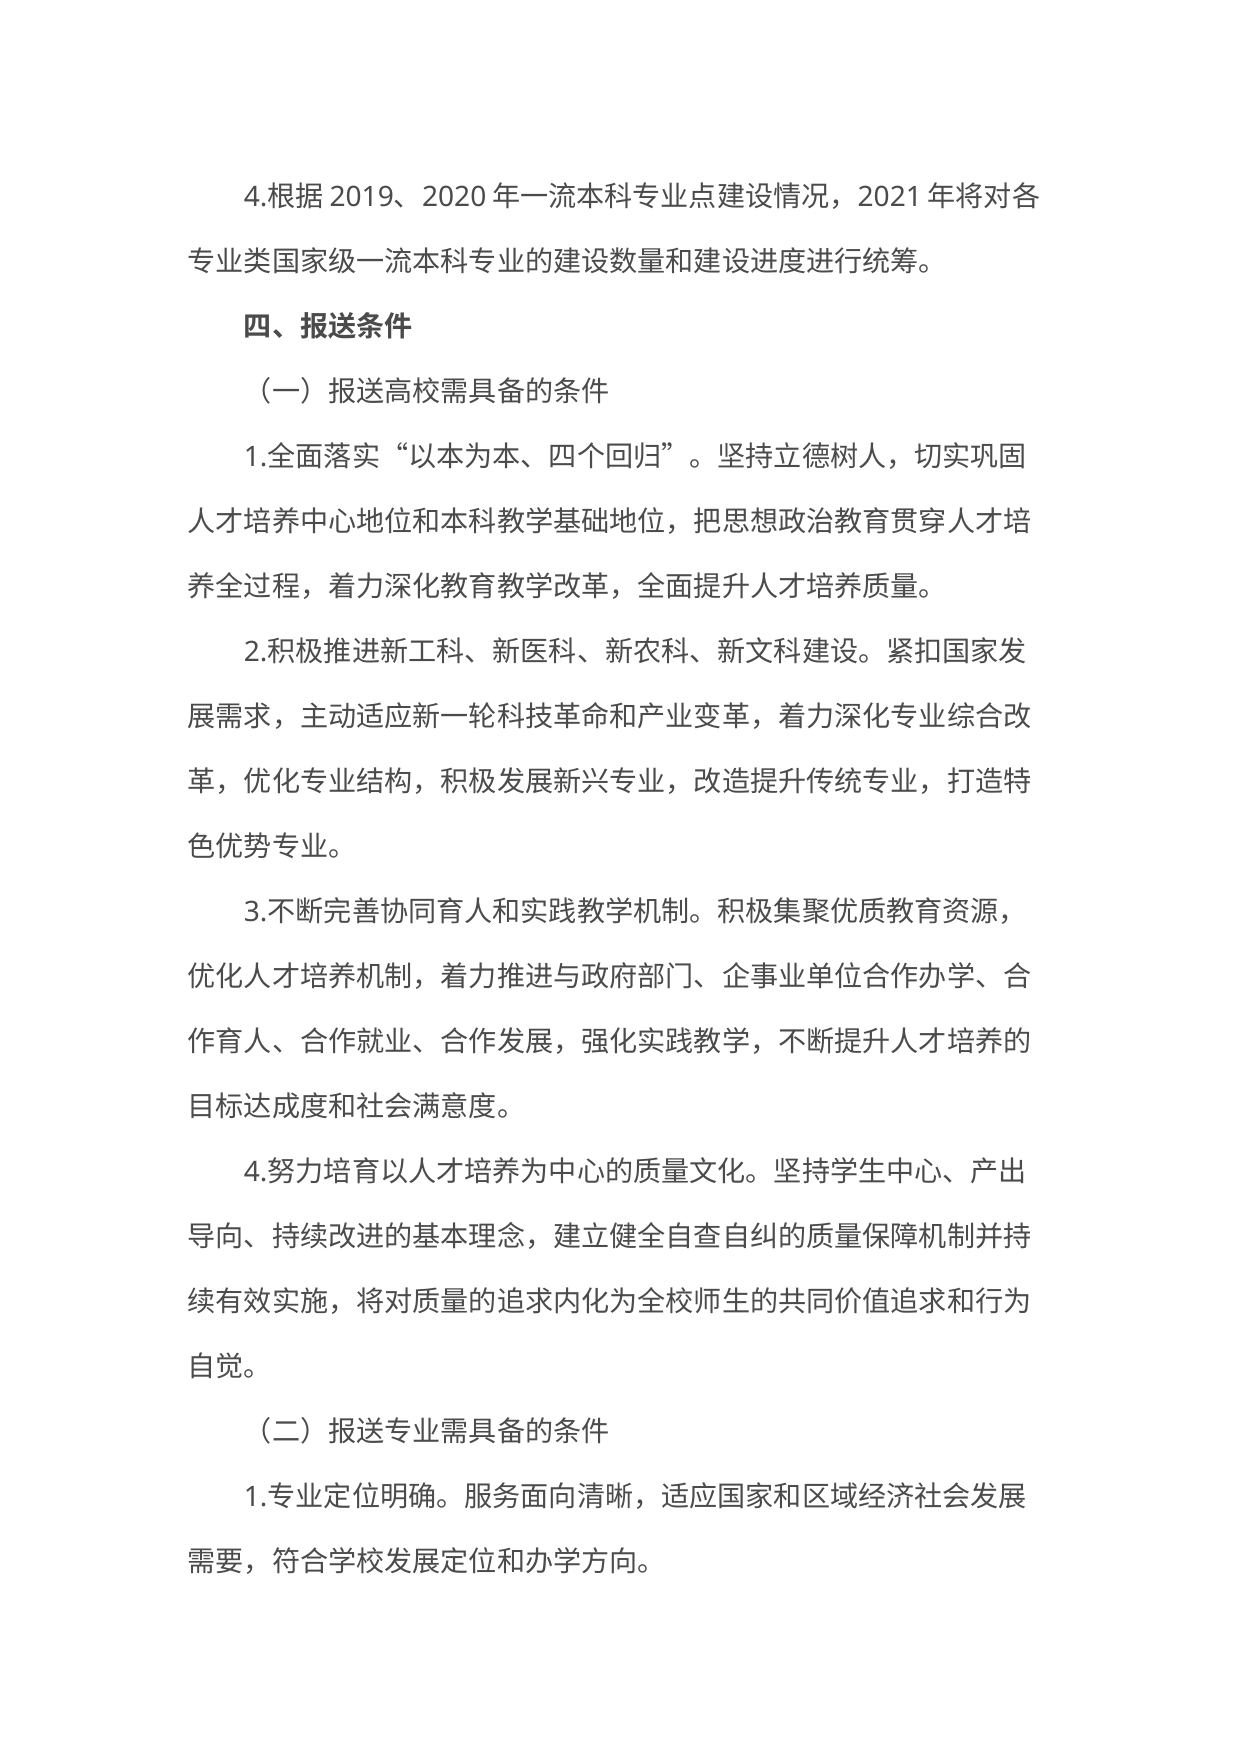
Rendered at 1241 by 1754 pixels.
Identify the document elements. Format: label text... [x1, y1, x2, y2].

text 1.全面落实“以本为本、四个回归”。坚持立德树人，切实巩固人才培养中心地位和本科教学基础地位，把思想政治教育贯穿人才培养全过程，着力深化教育教学改革，全面提升人才培养质量。 [187, 422, 1053, 617]
text 4.努力培育以人才培养为中心的质量文化。坚持学生中心、产出导向、持续改进的基本理念，建立健全自查自纠的质量保障机制并持续有效实施，将对质量的追求内化为全校师生的共同价值追求和行为自觉。 [187, 1137, 1053, 1397]
text 1.专业定位明确。服务面向清晰，适应国家和区域经济社会发展需要，符合学校发展定位和办学方向。 [187, 1462, 1053, 1592]
text 四、报送条件 [187, 292, 1053, 357]
text （二）报送专业需具备的条件 [187, 1397, 1053, 1462]
text （一）报送高校需具备的条件 [187, 357, 1053, 422]
text 3.不断完善协同育人和实践教学机制。积极集聚优质教育资源，优化人才培养机制，着力推进与政府部门、企事业单位合作办学、合作育人、合作就业、合作发展，强化实践教学，不断提升人才培养的目标达成度和社会满意度。 [187, 877, 1053, 1137]
text 2.积极推进新工科、新医科、新农科、新文科建设。紧扣国家发展需求，主动适应新一轮科技革命和产业变革，着力深化专业综合改革，优化专业结构，积极发展新兴专业，改造提升传统专业，打造特色优势专业。 [187, 617, 1053, 877]
text 4.根据2019、2020年一流本科专业点建设情况，2021年将对各专业类国家级一流本科专业的建设数量和建设进度进行统筹。 [187, 162, 1053, 292]
